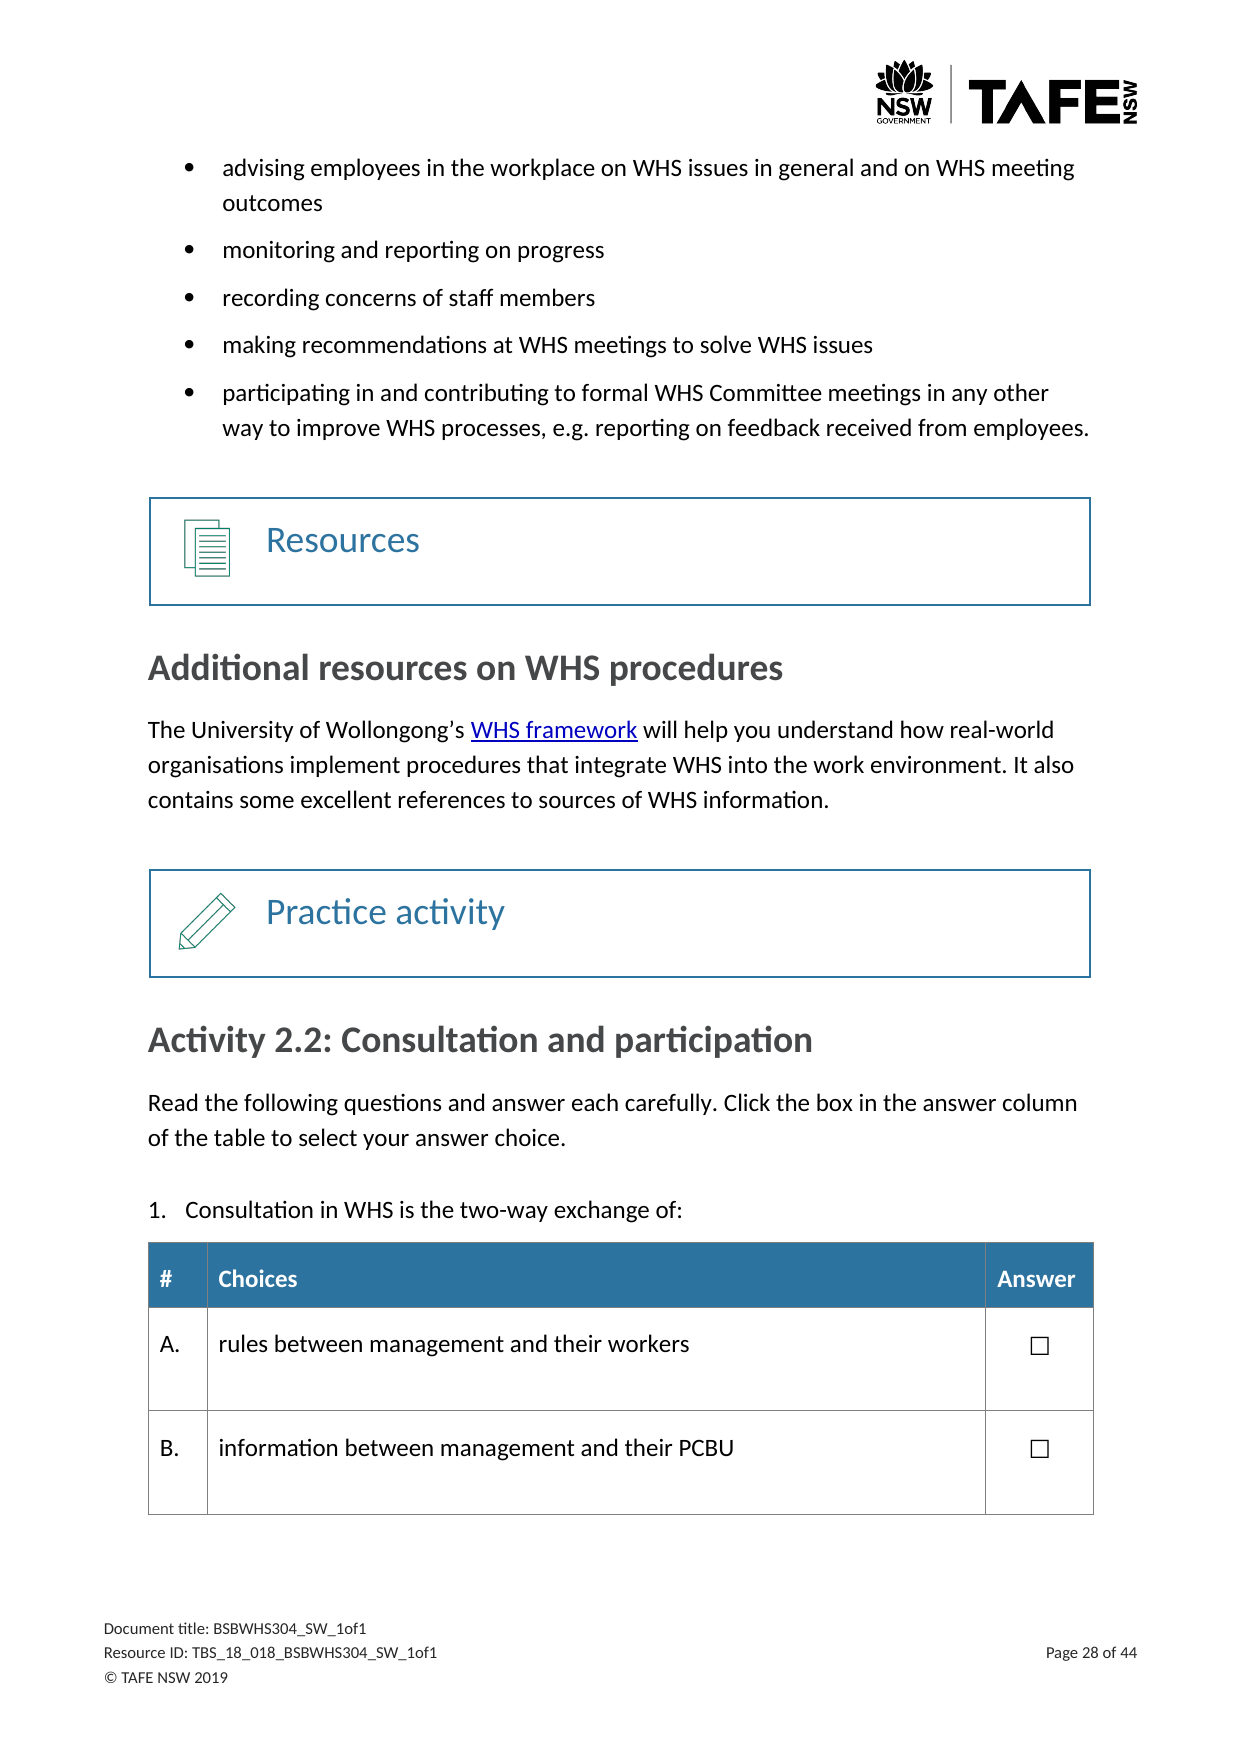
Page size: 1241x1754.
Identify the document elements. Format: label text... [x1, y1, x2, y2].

list advising employees in the workplace on WHS issues in general and on WHS meeting outcomes [185, 152, 1092, 218]
table_cell [149, 1308, 207, 1410]
table_cell information between management and their PCBU [208, 1411, 985, 1514]
picture [875, 59, 1137, 125]
picture [177, 518, 237, 578]
list monitoring and reporting on progress [185, 234, 1092, 265]
list participating in and contributing to formal WHS Committee meetings in any other way to improve WHS processes, e.g. reporting on feedback received from employees. [185, 377, 1092, 443]
text Read the following questions and answer each carefully. Click the box in the answer column of the table to select your answer choice. [148, 1087, 1092, 1152]
table_header Choices [208, 1243, 985, 1307]
subtitle Additional resources on WHS procedures [148, 643, 1092, 689]
table_cell [149, 1411, 207, 1514]
table_header # [149, 1243, 207, 1307]
subtitle Resources [151, 499, 1089, 604]
subtitle Activity 2.2: Consultation and participation [148, 1016, 1092, 1062]
list making recommendations at WHS meetings to solve WHS issues [185, 329, 1092, 360]
text The University of Wollongong’s WHS framework will help you understand how real-world organisations implement procedures that integrate WHS into the work environment. It also contains some excellent references to sources of WHS information. [148, 714, 1092, 815]
subtitle Practice activity [151, 871, 1089, 976]
list Consultation in WHS is the two-way exchange of: [148, 1194, 1092, 1225]
table_header Answer [986, 1243, 1093, 1307]
picture [177, 891, 237, 951]
table_cell rules between management and their workers [208, 1308, 985, 1410]
list recording concerns of staff members [185, 282, 1092, 313]
